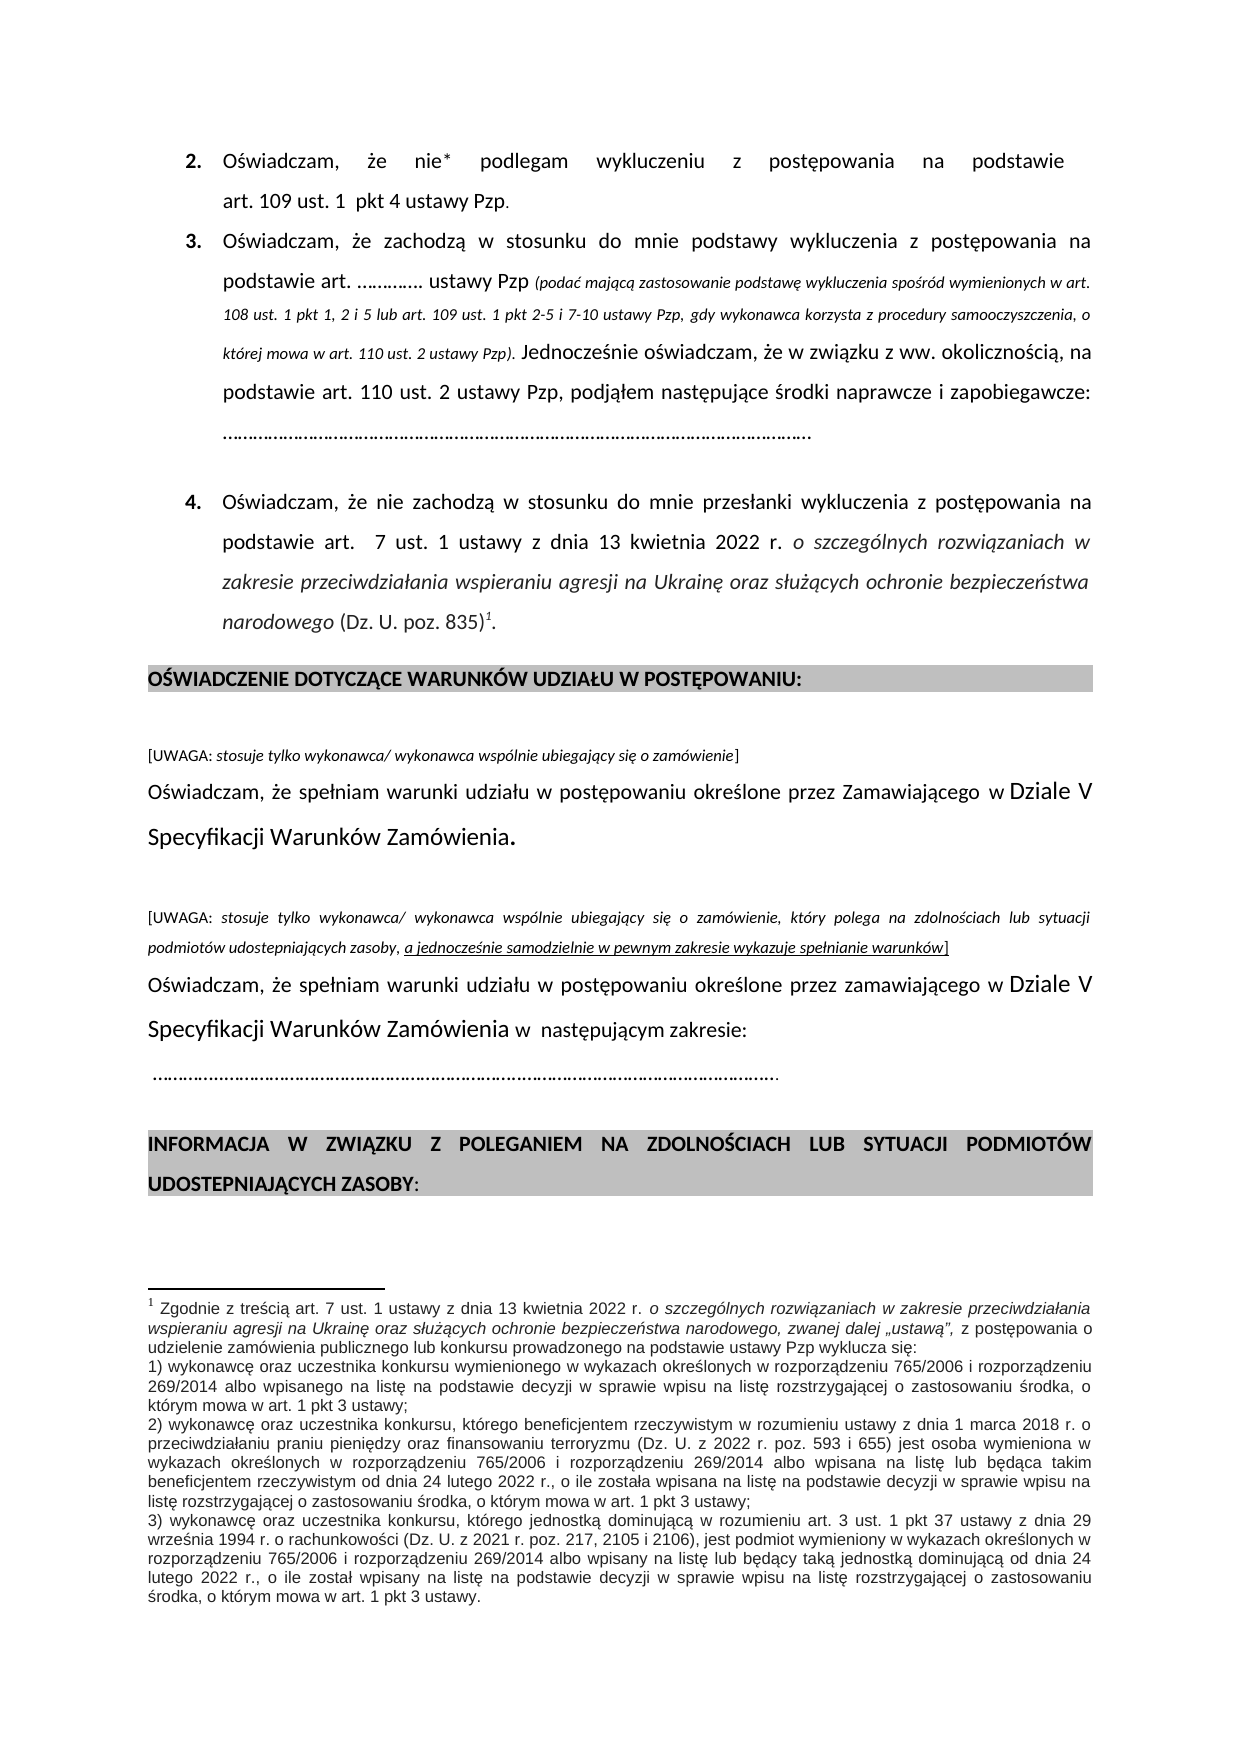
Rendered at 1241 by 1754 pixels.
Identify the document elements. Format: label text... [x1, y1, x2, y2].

text …………..…………………………………………………..…………………………………………... [148, 1059, 1093, 1086]
text [UWAGA: stosuje tylko wykonawca/ wykonawca wspólnie ubiegający się o zamówienie] [148, 745, 1093, 765]
text Oświadczam, że spełniam warunki udziału w postępowaniu określone przez zamawiającego w Dziale V Specyfikacji Warunków Zamówienia w następującym zakresie: [148, 968, 1093, 1044]
text Oświadczam, że spełniam warunki udziału w postępowaniu określone przez Zamawiającego w Dziale V Specyfikacji Warunków Zamówienia. [148, 776, 1093, 852]
list Oświadczam, że nie* podlegam wykluczeniu z postępowania na podstawie art. 109 ust. 1 pkt 4 ustawy Pzp. [185, 148, 1093, 214]
text [UWAGA: stosuje tylko wykonawca/ wykonawca wspólnie ubiegający się o zamówienie, który polega na zdolnościach lub sytuacji podmiotów udostepniających zasoby, a jednocześnie samodzielnie w pewnym zakresie wykazuje spełnianie warunków] [148, 907, 1093, 958]
text OŚWIADCZENIE DOTYCZĄCE WARUNKÓW UDZIAŁU W POSTĘPOWANIU: [148, 665, 1093, 692]
text INFORMACJA W ZWIĄZKU Z POLEGANIEM NA ZDOLNOŚCIACH LUB SYTUACJI PODMIOTÓW UDOSTEPNIAJĄCYCH ZASOBY: [148, 1130, 1093, 1196]
list Oświadczam, że nie zachodzą w stosunku do mnie przesłanki wykluczenia z postępowania na podstawie art. 7 ust. 1 ustawy z dnia 13 kwietnia 2022 r. o szczególnych rozwiązaniach w zakresie przeciwdziałania wspieraniu agresji na Ukrainę oraz służących ochronie bezpieczeństwa narodowego (Dz. U. poz. 835). [185, 488, 1093, 635]
list Oświadczam, że zachodzą w stosunku do mnie podstawy wykluczenia z postępowania na podstawie art. …………. ustawy Pzp (podać mającą zastosowanie podstawę wykluczenia spośród wymienionych w art. 108 ust. 1 pkt 1, 2 i 5 lub art. 109 ust. 1 pkt 2-5 i 7-10 ustawy Pzp, gdy wykonawca korzysta z procedury samooczyszczenia, o której mowa w art. 110 ust. 2 ustawy Pzp). Jednocześnie oświadczam, że w związku z ww. okolicznością, na podstawie art. 110 ust. 2 ustawy Pzp, podjąłem następujące środki naprawcze i zapobiegawcze: ……………………………………………………………………………………………………… [185, 228, 1093, 445]
